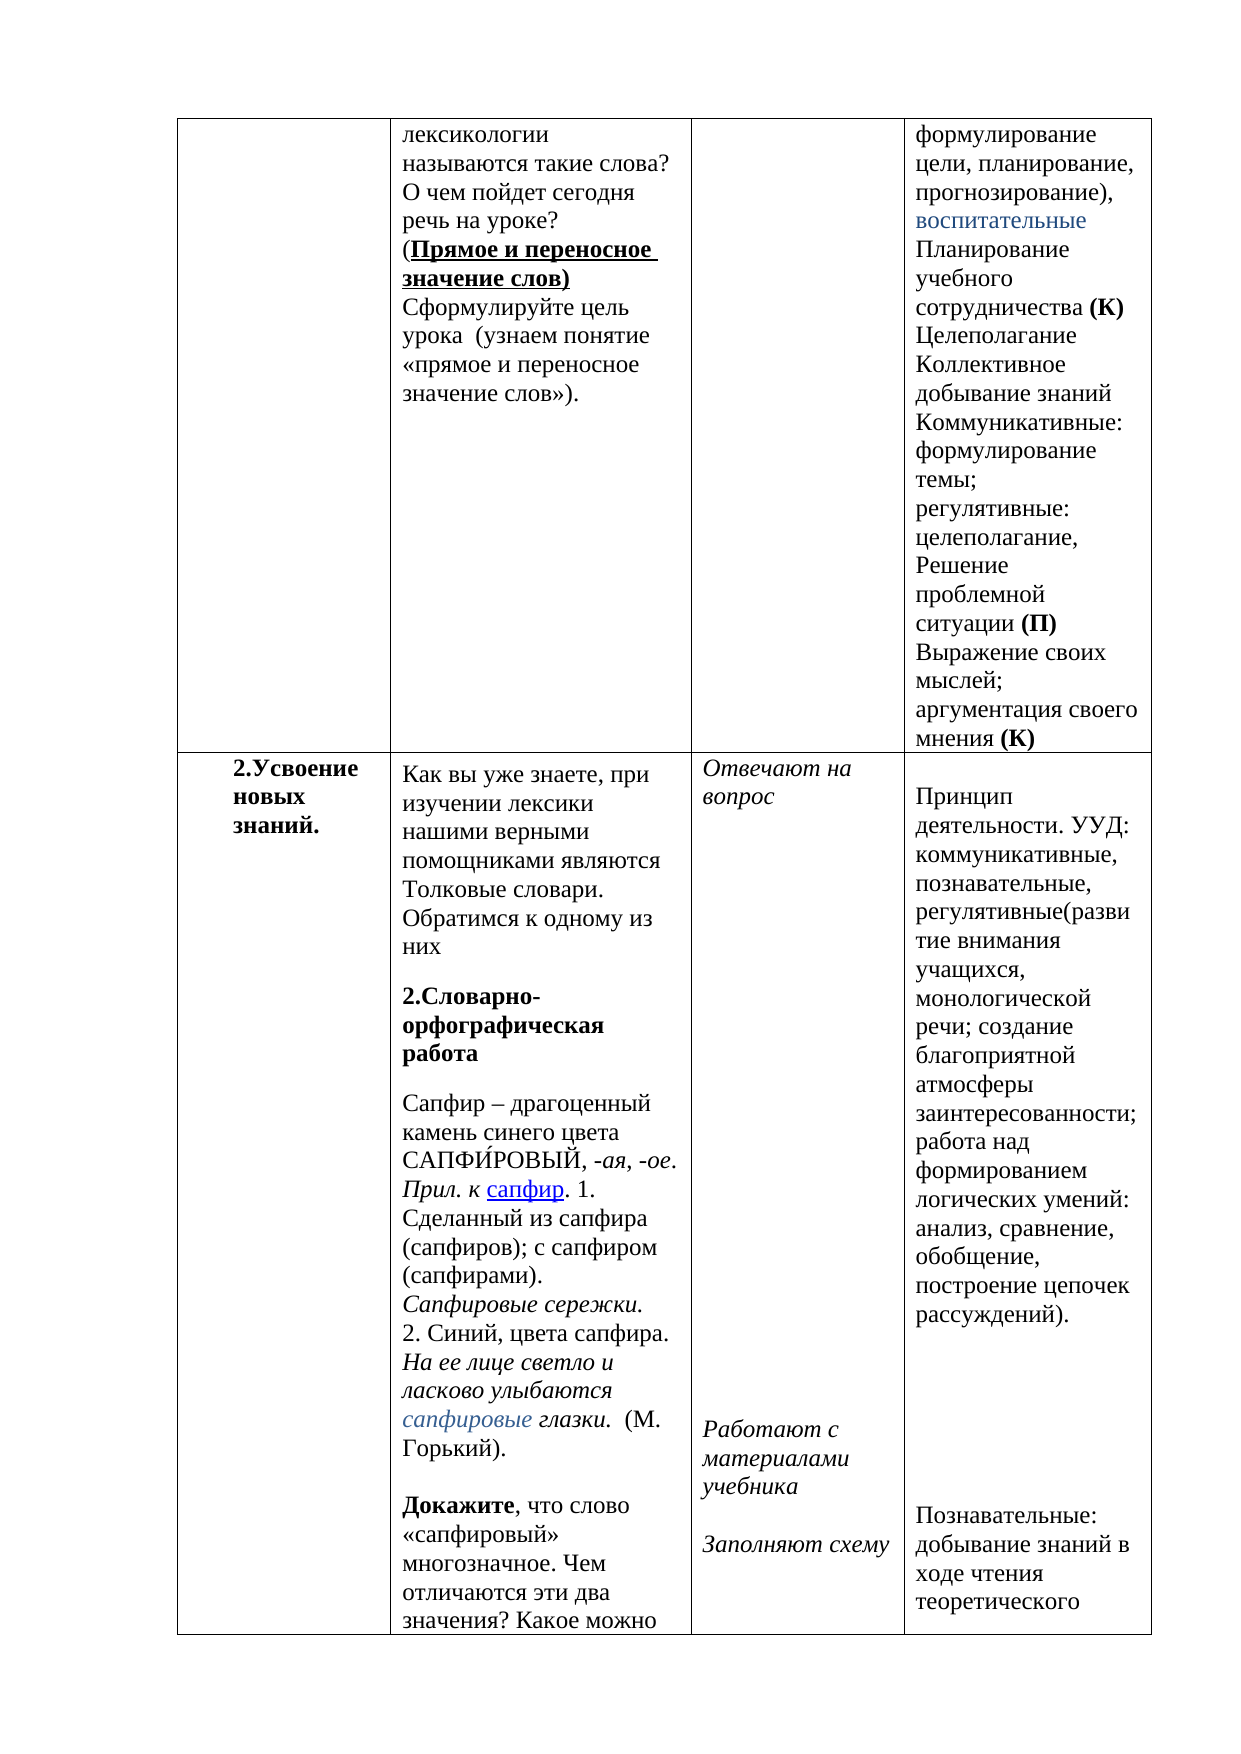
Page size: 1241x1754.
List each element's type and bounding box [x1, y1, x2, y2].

table_cell [178, 753, 390, 1634]
table_cell [692, 119, 904, 752]
table_cell [178, 119, 390, 752]
table_cell [391, 753, 691, 1634]
table_cell [905, 753, 1151, 1634]
table_cell [391, 119, 691, 752]
table_cell [692, 753, 904, 1634]
table_cell [905, 119, 1151, 752]
